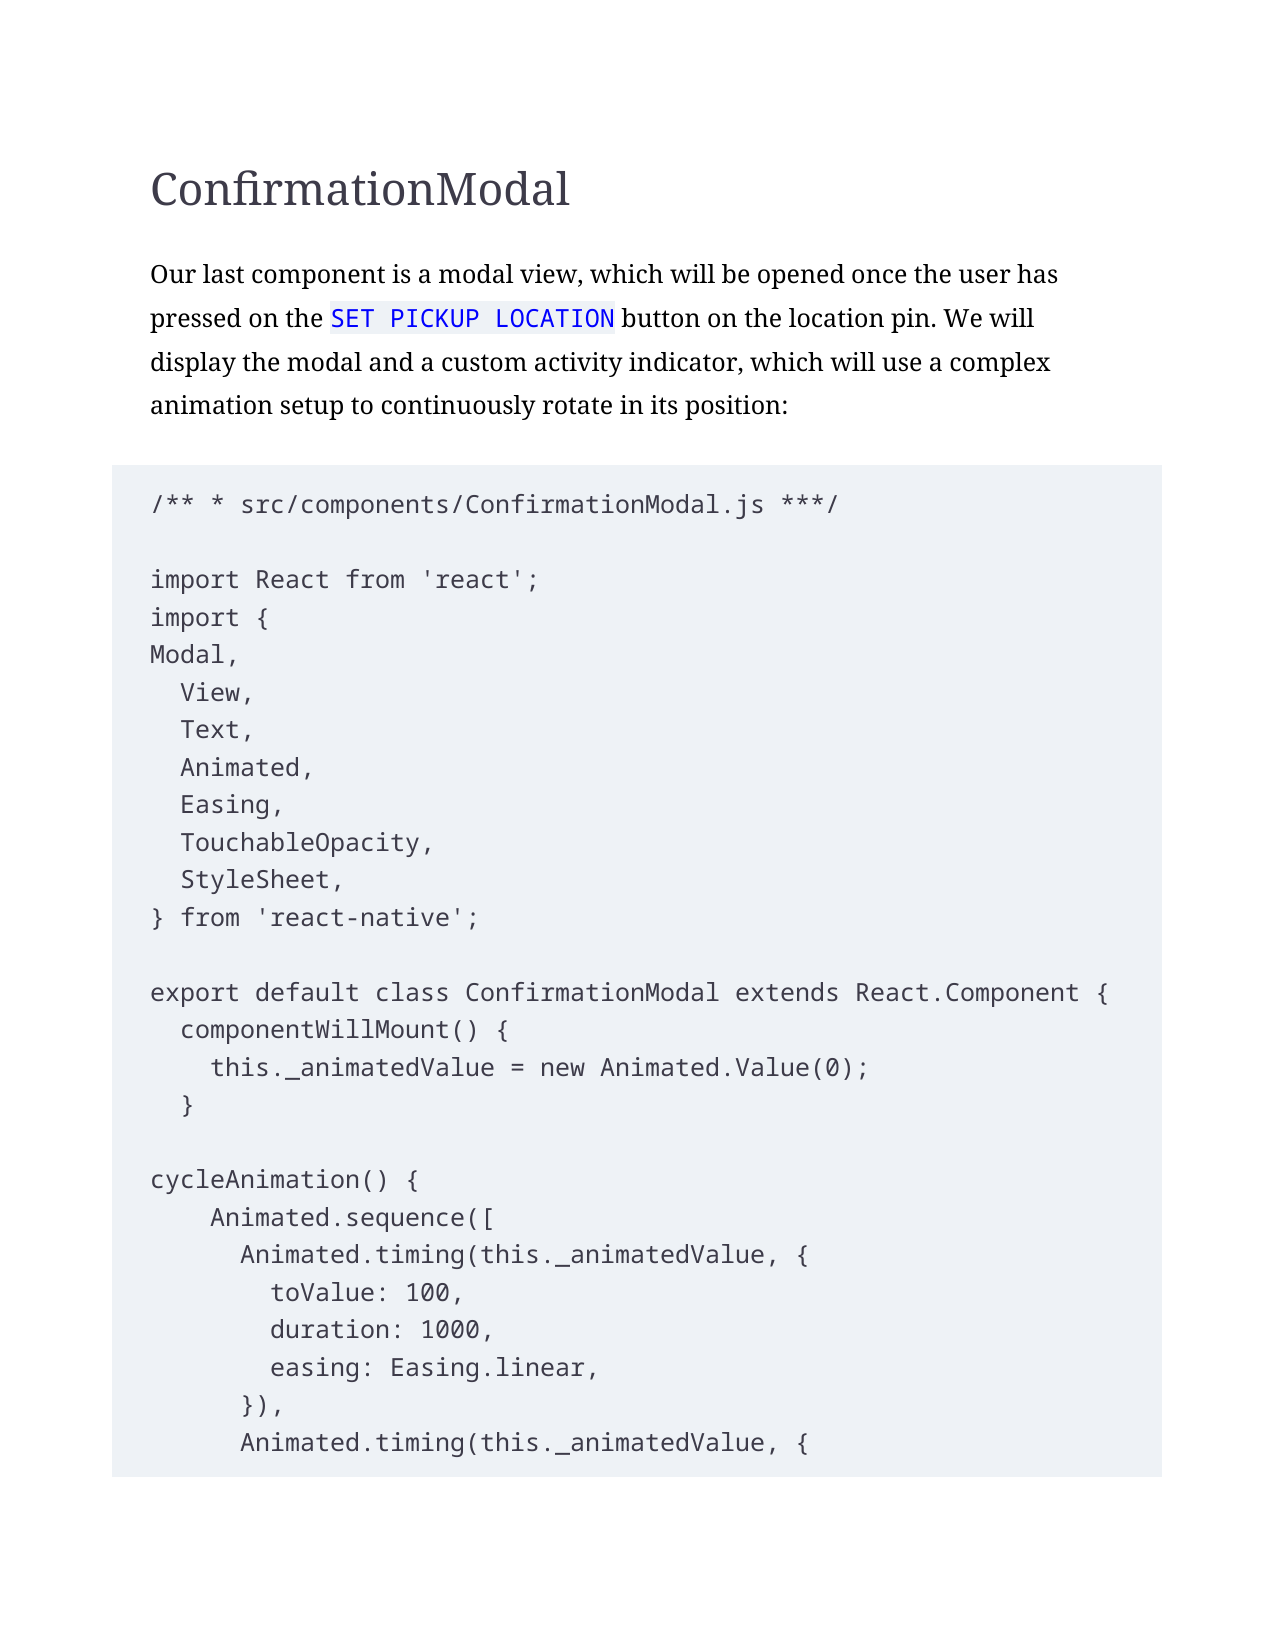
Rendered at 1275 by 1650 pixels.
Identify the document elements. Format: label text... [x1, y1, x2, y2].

subtitle ConfirmationModal [150, 150, 1125, 219]
text Our last component is a modal view, which will be opened once the user has pressed on the SET PICKUP LOCATION button on the location pin. We will display the modal and a custom activity indicator, which will use a complex animation setup to continuously rotate in its position: [150, 247, 1125, 422]
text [112, 465, 1162, 1477]
